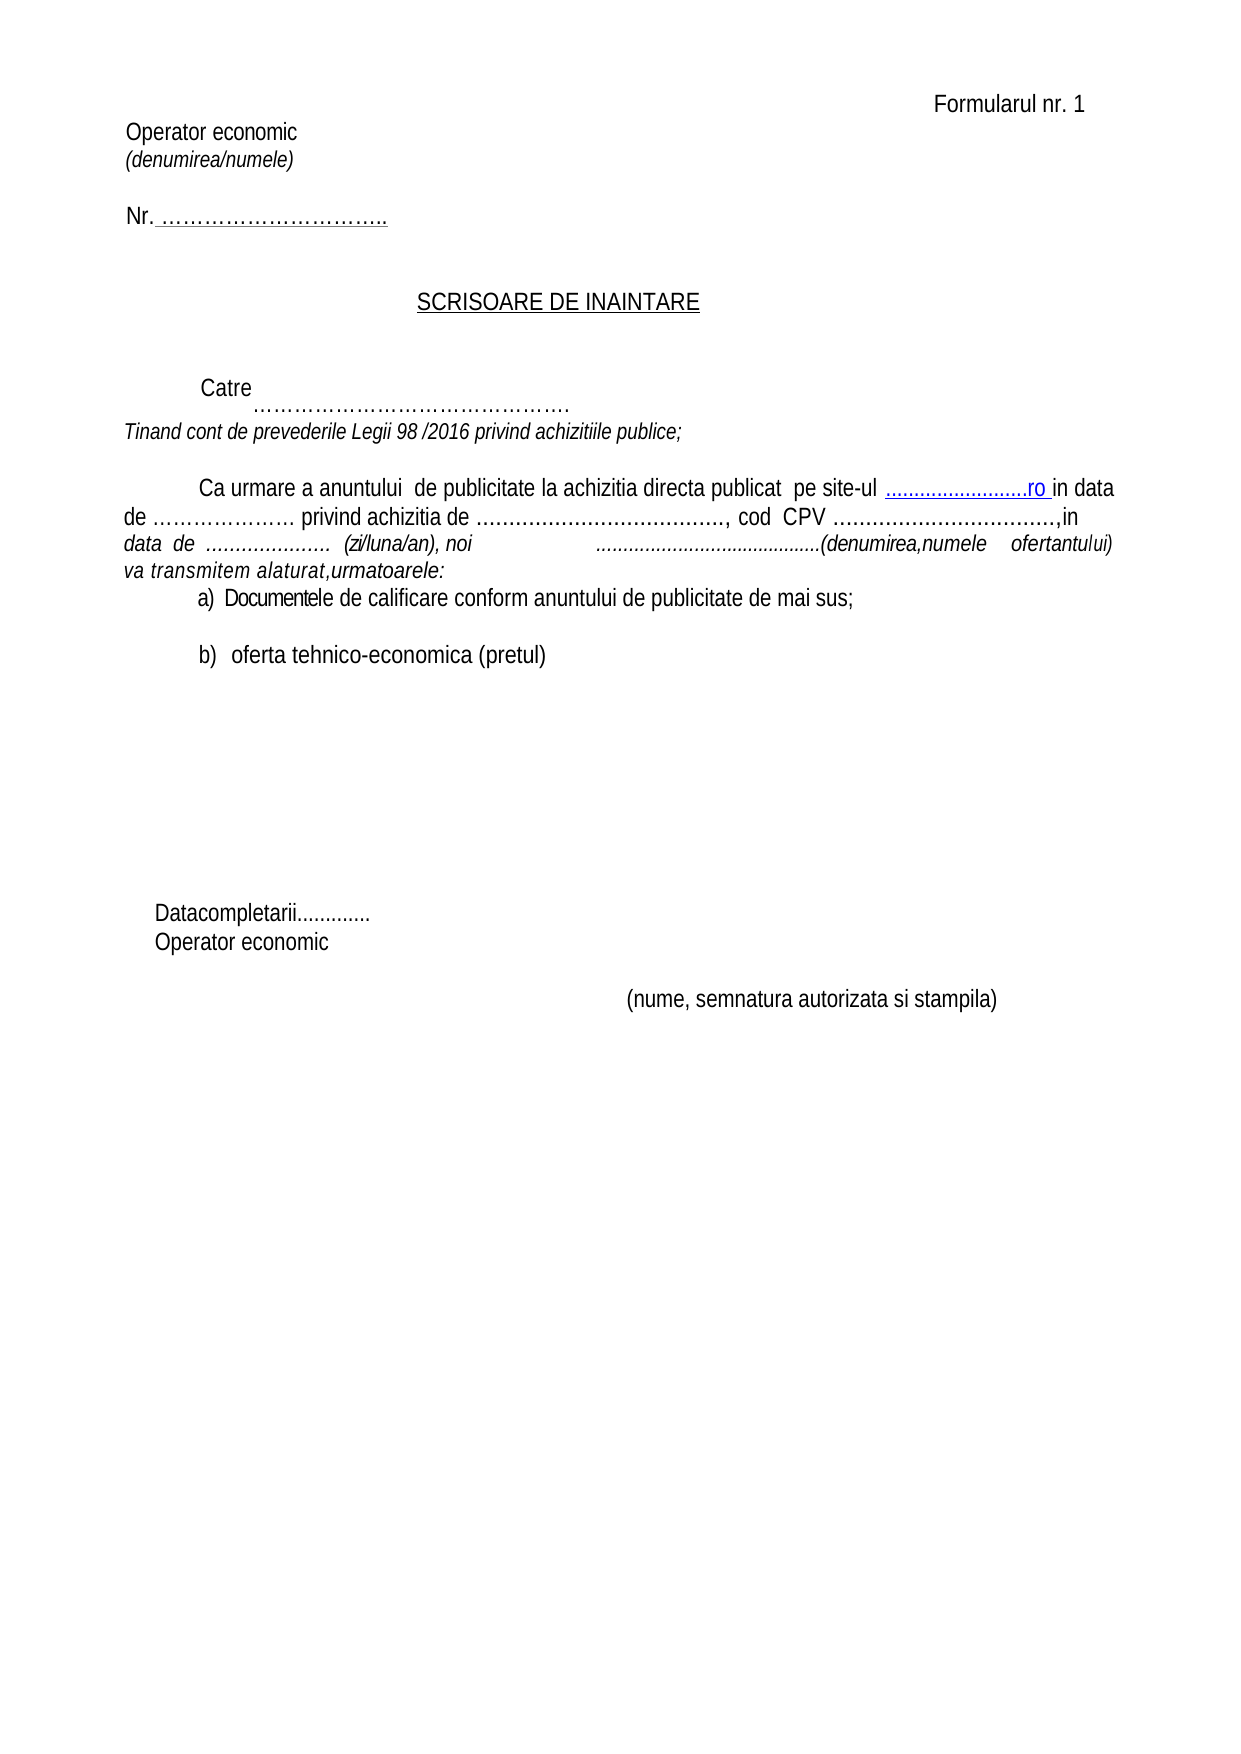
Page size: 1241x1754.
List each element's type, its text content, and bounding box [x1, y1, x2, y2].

text SCRISOARE DE INAINTARE [417, 287, 823, 316]
text Datacompletarii............. [154, 898, 1128, 927]
text Ca urmare a anuntului de publicitate la achizitia directa publicat pe site-ul .........................ro in data de ………………… privind achizitia de ......................................, cod CPV ..................................,in [123, 473, 1114, 530]
subtitle data de ..................... (zi/luna/an), noi ..........................................(denumirea,numele ofertantului) va transmitem alaturat,urmatoarele: [123, 530, 1112, 583]
text (nume, semnatura autorizata si stampila) [626, 984, 1128, 1013]
text Operator economic [126, 117, 1128, 146]
list Documentele de calificare conform anuntului de publicitate de mai sus; [197, 583, 1128, 612]
list oferta tehnico-economica (pretul) [198, 640, 1128, 669]
text Nr. ………………………….. [126, 201, 1128, 229]
text Operator economic [154, 927, 1128, 955]
subtitle (denumirea/numele) [125, 146, 1128, 172]
text Formularul nr. 1 [933, 89, 1128, 117]
subtitle Tinand cont de prevederile Legii 98 /2016 privind achizitiile publice; [124, 418, 1128, 444]
text Catre………………………………………. [200, 373, 1128, 418]
